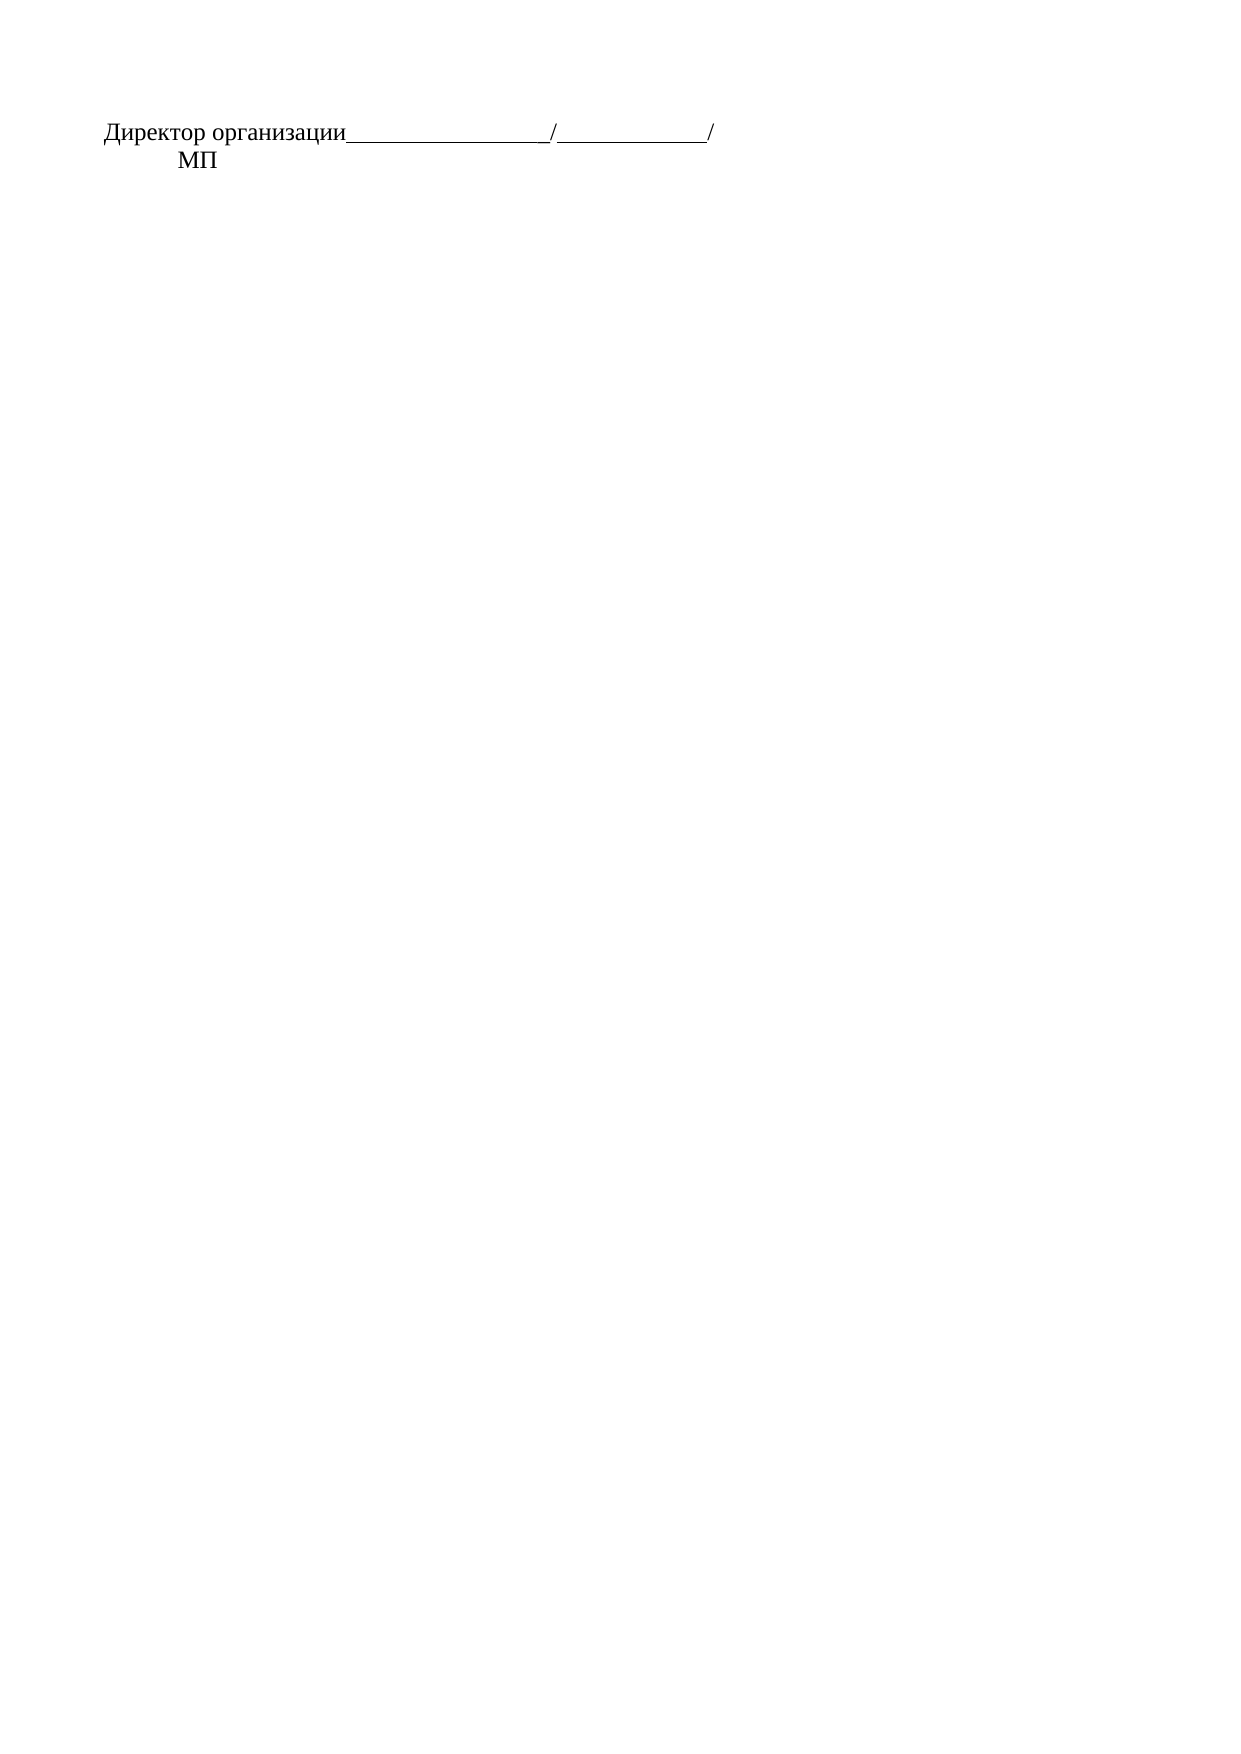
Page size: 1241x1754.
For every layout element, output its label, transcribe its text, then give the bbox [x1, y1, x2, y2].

text Директор организации _/ / МП [103, 117, 715, 174]
